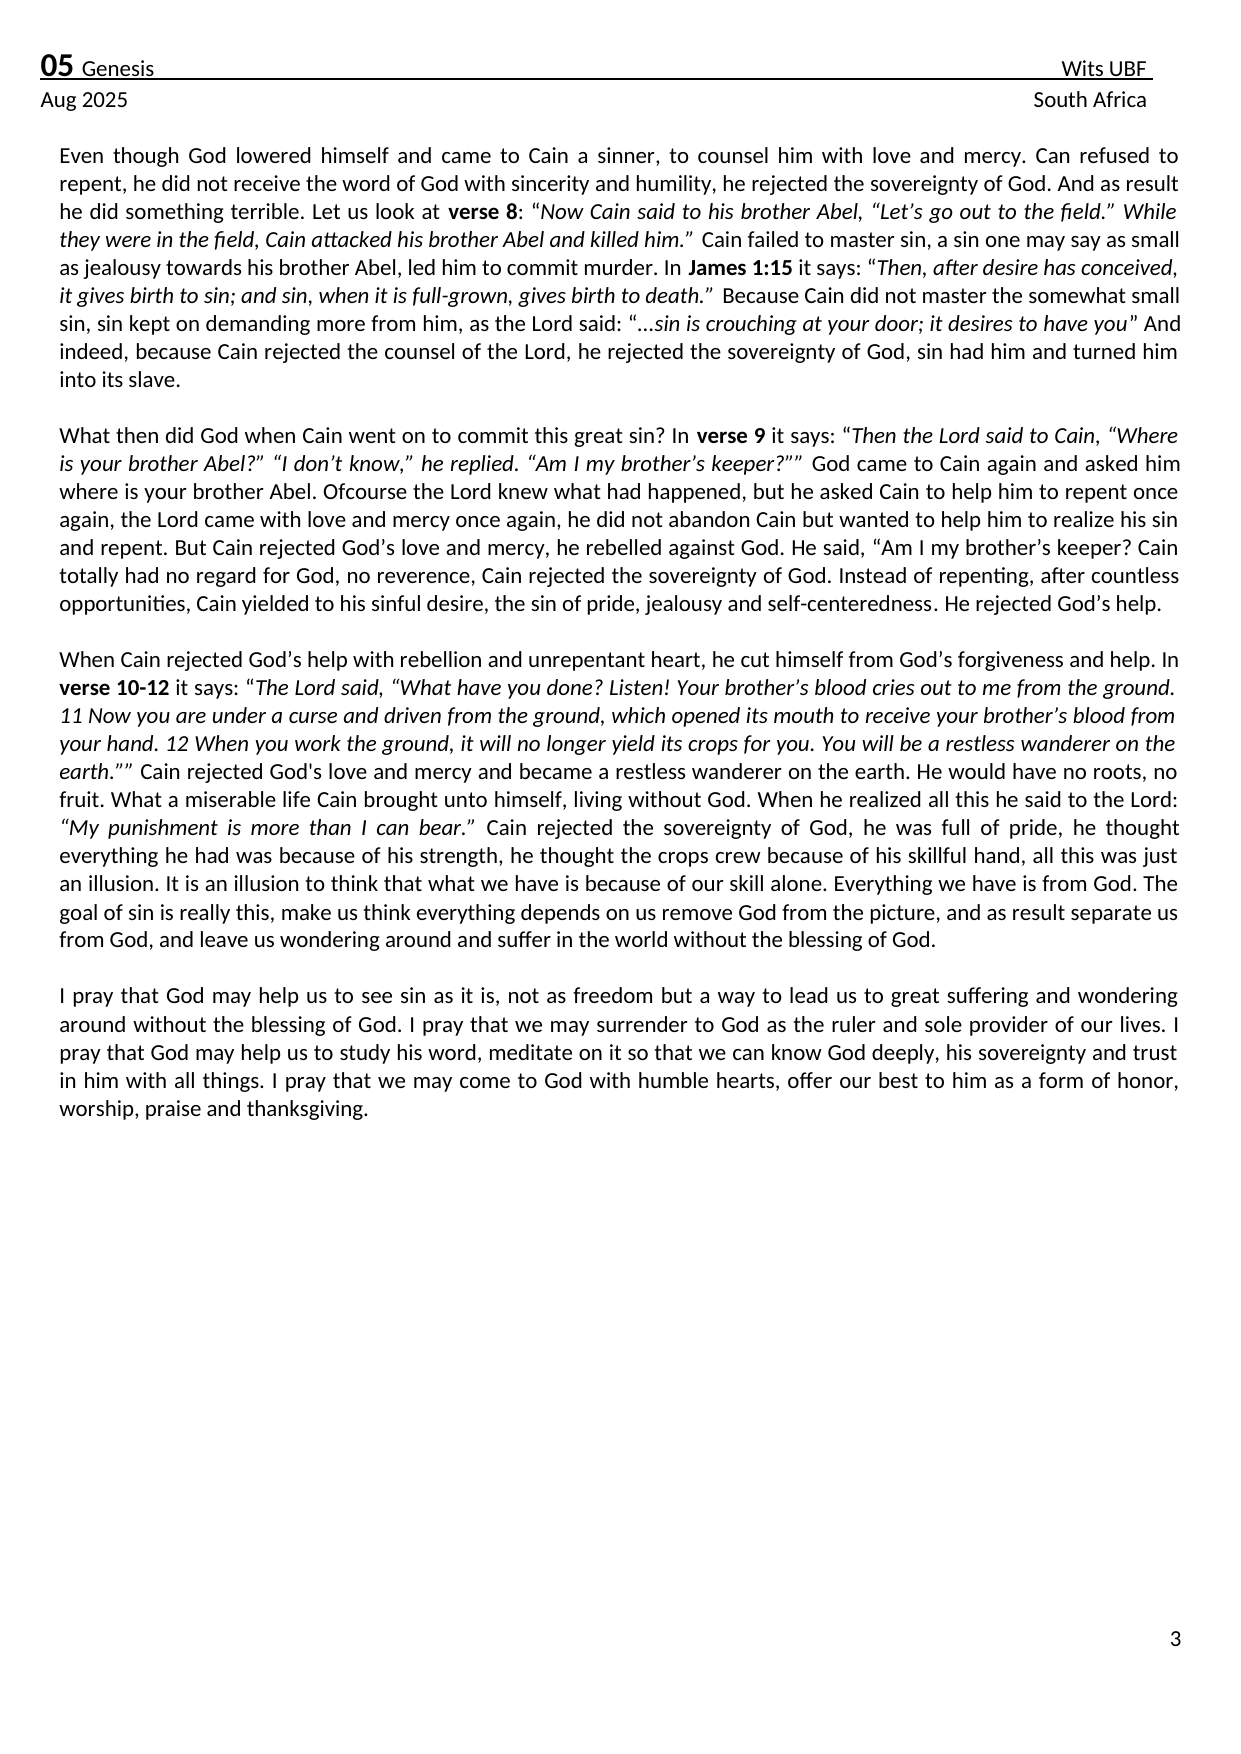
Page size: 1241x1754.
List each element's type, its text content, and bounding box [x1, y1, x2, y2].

text Even though God lowered himself and came to Cain a sinner, to counsel him with love and mercy. Can refused to repent, he did not receive the word of God with sincerity and humility, he rejected the sovereignty of God. And as result he did something terrible. Let us look at verse 8: “Now Cain said to his brother Abel, “Let’s go out to the field.” While they were in the field, Cain attacked his brother Abel and killed him.” Cain failed to master sin, a sin one may say as small as jealousy towards his brother Abel, led him to commit murder. In James 1:15 it says: “Then, after desire has conceived, it gives birth to sin; and sin, when it is full-grown, gives birth to death.” Because Cain did not master the somewhat small sin, sin kept on demanding more from him, as the Lord said: “…sin is crouching at your door; it desires to have you” And indeed, because Cain rejected the counsel of the Lord, he rejected the sovereignty of God, sin had him and turned him into its slave. [59, 141, 1181, 393]
text What then did God when Cain went on to commit this great sin? In verse 9 it says: “Then the Lord said to Cain, “Where is your brother Abel?” “I don’t know,” he replied. “Am I my brother’s keeper?”” God came to Cain again and asked him where is your brother Abel. Ofcourse the Lord knew what had happened, but he asked Cain to help him to repent once again, the Lord came with love and mercy once again, he did not abandon Cain but wanted to help him to realize his sin and repent. But Cain rejected God’s love and mercy, he rebelled against God. He said, “Am I my brother’s keeper? Cain totally had no regard for God, no reverence, Cain rejected the sovereignty of God. Instead of repenting, after countless opportunities, Cain yielded to his sinful desire, the sin of pride, jealousy and self-centeredness. He rejected God’s help. [59, 421, 1181, 617]
text When Cain rejected God’s help with rebellion and unrepentant heart, he cut himself from God’s forgiveness and help. In verse 10-12 it says: “The Lord said, “What have you done? Listen! Your brother’s blood cries out to me from the ground. 11 Now you are under a curse and driven from the ground, which opened its mouth to receive your brother’s blood from your hand. 12 When you work the ground, it will no longer yield its crops for you. You will be a restless wanderer on the earth.”” Cain rejected God's love and mercy and became a restless wanderer on the earth. He would have no roots, no fruit. What a miserable life Cain brought unto himself, living without God. When he realized all this he said to the Lord: “My punishment is more than I can bear.” Cain rejected the sovereignty of God, he was full of pride, he thought everything he had was because of his strength, he thought the crops crew because of his skillful hand, all this was just an illusion. It is an illusion to think that what we have is because of our skill alone. Everything we have is from God. The goal of sin is really this, make us think everything depends on us remove God from the picture, and as result separate us from God, and leave us wondering around and suffer in the world without the blessing of God. [59, 645, 1181, 954]
text I pray that God may help us to see sin as it is, not as freedom but a way to lead us to great suffering and wondering around without the blessing of God. I pray that we may surrender to God as the ruler and sole provider of our lives. I pray that God may help us to study his word, meditate on it so that we can know God deeply, his sovereignty and trust in him with all things. I pray that we may come to God with humble hearts, offer our best to him as a form of honor, worship, praise and thanksgiving. [59, 982, 1181, 1122]
